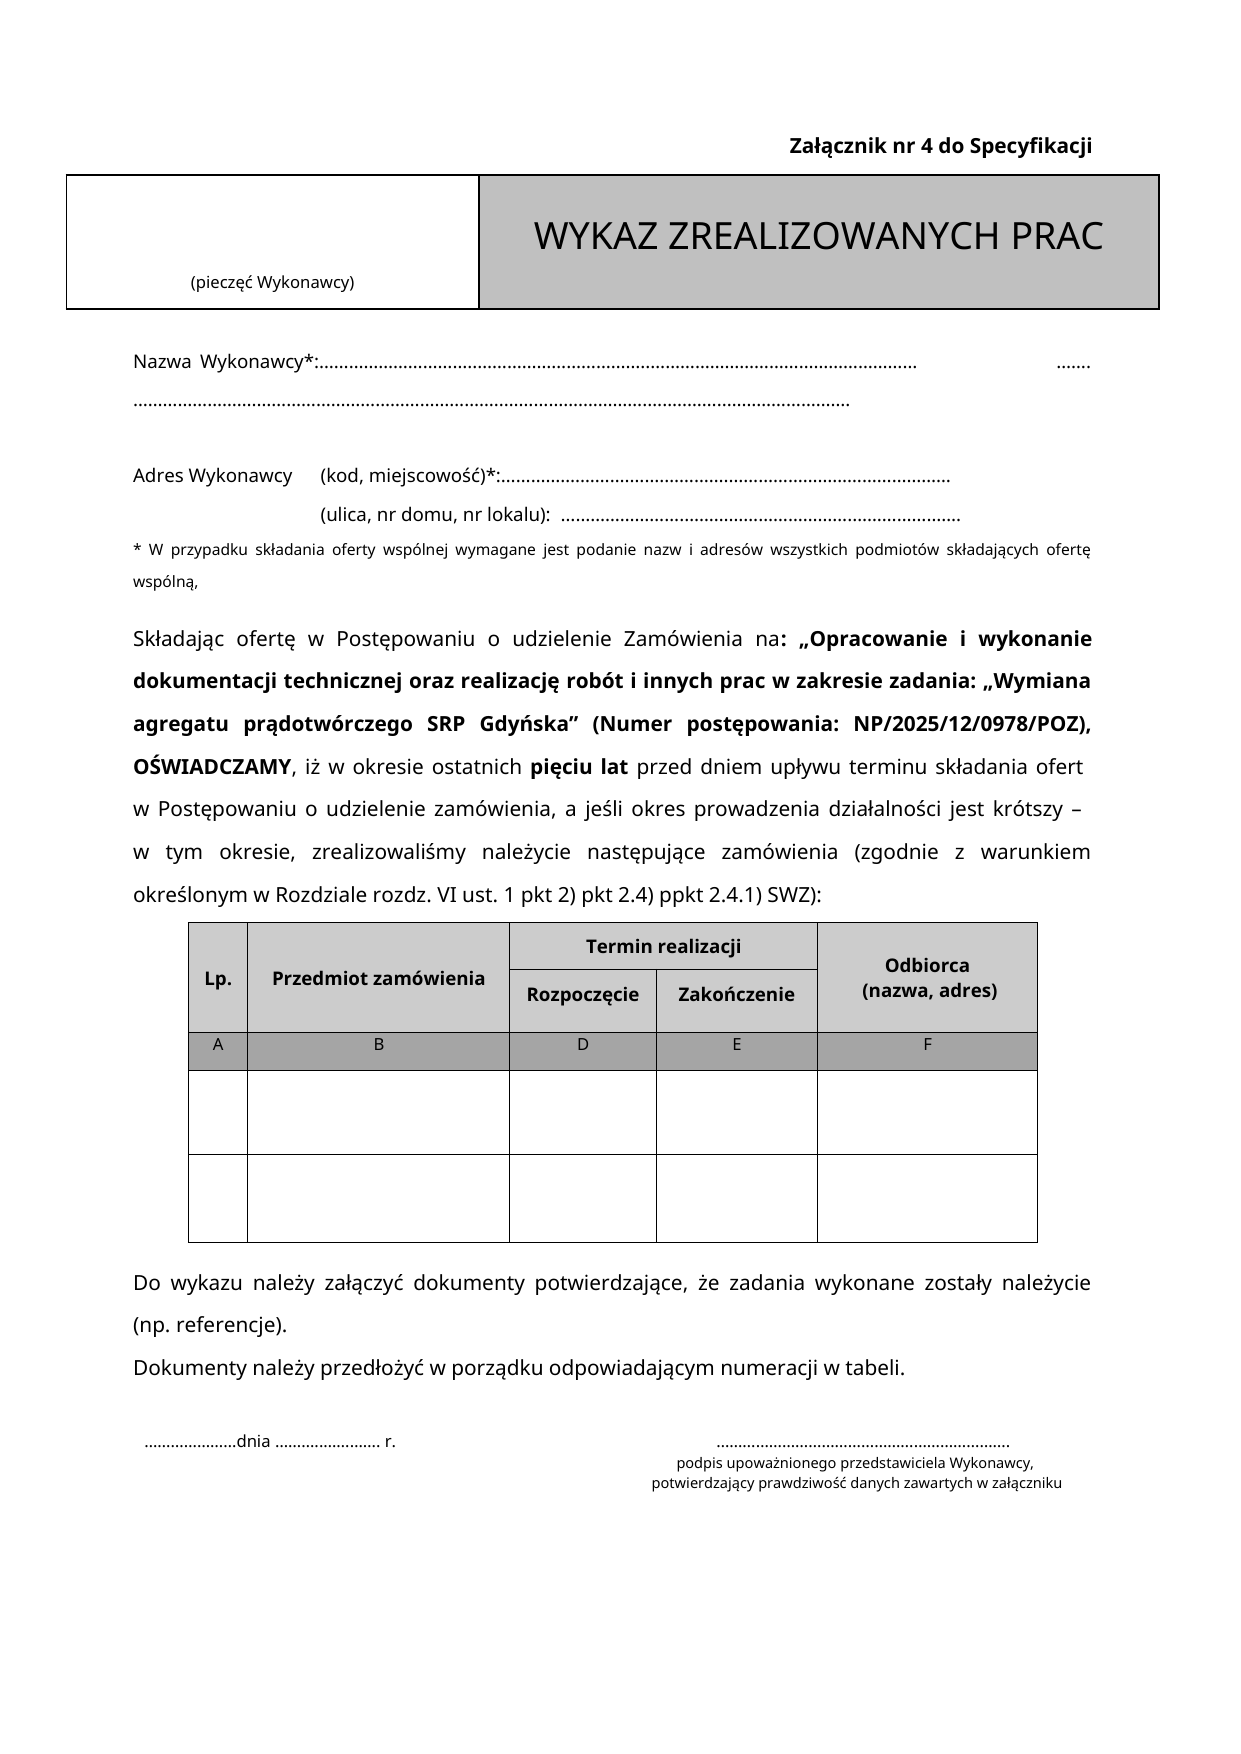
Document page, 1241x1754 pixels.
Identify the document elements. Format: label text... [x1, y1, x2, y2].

table_cell Zakończenie [657, 970, 817, 1032]
table_cell B [248, 1033, 509, 1070]
table_header …………………dnia ………..…………. r. [133, 1430, 493, 1597]
table_cell [510, 1071, 656, 1154]
list Załącznik nr 4 do Specyfikacji [74, 131, 1092, 160]
table_cell [248, 1155, 509, 1242]
table_cell [818, 1155, 1037, 1242]
table_cell [189, 1155, 247, 1242]
table_header Przedmiot zamówienia [248, 923, 509, 1032]
table_header Lp. [189, 923, 247, 1032]
text Dokumenty należy przedłożyć w porządku odpowiadającym numeracji w tabeli. [133, 1353, 1092, 1382]
table_cell [818, 1071, 1037, 1154]
table_cell F [818, 1033, 1037, 1070]
text * W przypadku składania oferty wspólnej wymagane jest podanie nazw i adresów wszystkich podmiotów składających ofertę wspólną, [133, 539, 1092, 592]
text (ulica, nr domu, nr lokalu): …………………….…………………………….…………………. [170, 501, 1092, 526]
text Nazwa Wykonawcy*:…………………………..……………………………..……………………………………………… …….…………………….…………………………………………..…………….………….……..……..……………………. [133, 348, 1092, 412]
table_cell A [189, 1033, 247, 1070]
table_cell [248, 1071, 509, 1154]
table_cell [189, 1071, 247, 1154]
text Składając ofertę w Postępowaniu o udzielenie Zamówienia na: „Opracowanie i wykonanie dokumentacji technicznej oraz realizację robót i innych prac w zakresie zadania: „Wymiana agregatu prądotwórczego SRP Gdyńska” (Numer postępowania: NP/2025/12/0978/POZ), OŚWIADCZAMY, iż w okresie ostatnich pięciu lat przed dniem upływu terminu składania ofert w Postępowaniu o udzielenie zamówienia, a jeśli okres prowadzenia działalności jest krótszy – w tym okresie, zrealizowaliśmy należycie następujące zamówienia (zgodnie z warunkiem określonym w Rozdziale rozdz. VI ust. 1 pkt 2) pkt 2.4) ppkt 2.4.1) SWZ): [133, 624, 1092, 908]
table_header (pieczęć Wykonawcy) [67, 176, 478, 308]
text Do wykazu należy załączyć dokumenty potwierdzające, że zadania wykonane zostały należycie (np. referencje). [133, 1268, 1092, 1339]
table_cell [510, 1155, 656, 1242]
text Adres Wykonawcy (kod, miejscowość)*:…………….……….…….………….……………………………………… [133, 463, 1092, 488]
table_header Termin realizacji [510, 923, 817, 969]
table_header WYKAZ ZREALIZOWANYCH PRAC [480, 176, 1158, 308]
table_cell E [657, 1033, 817, 1070]
table_header Odbiorca (nazwa, adres) [818, 923, 1037, 1032]
table_cell Rozpoczęcie [510, 970, 656, 1032]
table_cell [657, 1155, 817, 1242]
table_cell D [510, 1033, 656, 1070]
table_cell [657, 1071, 817, 1154]
table_header …………………………………………………………. podpis upoważnionego przedstawiciela Wykonawcy, potwierdzający prawdziwość danych zawartych w załączniku [494, 1430, 1107, 1597]
